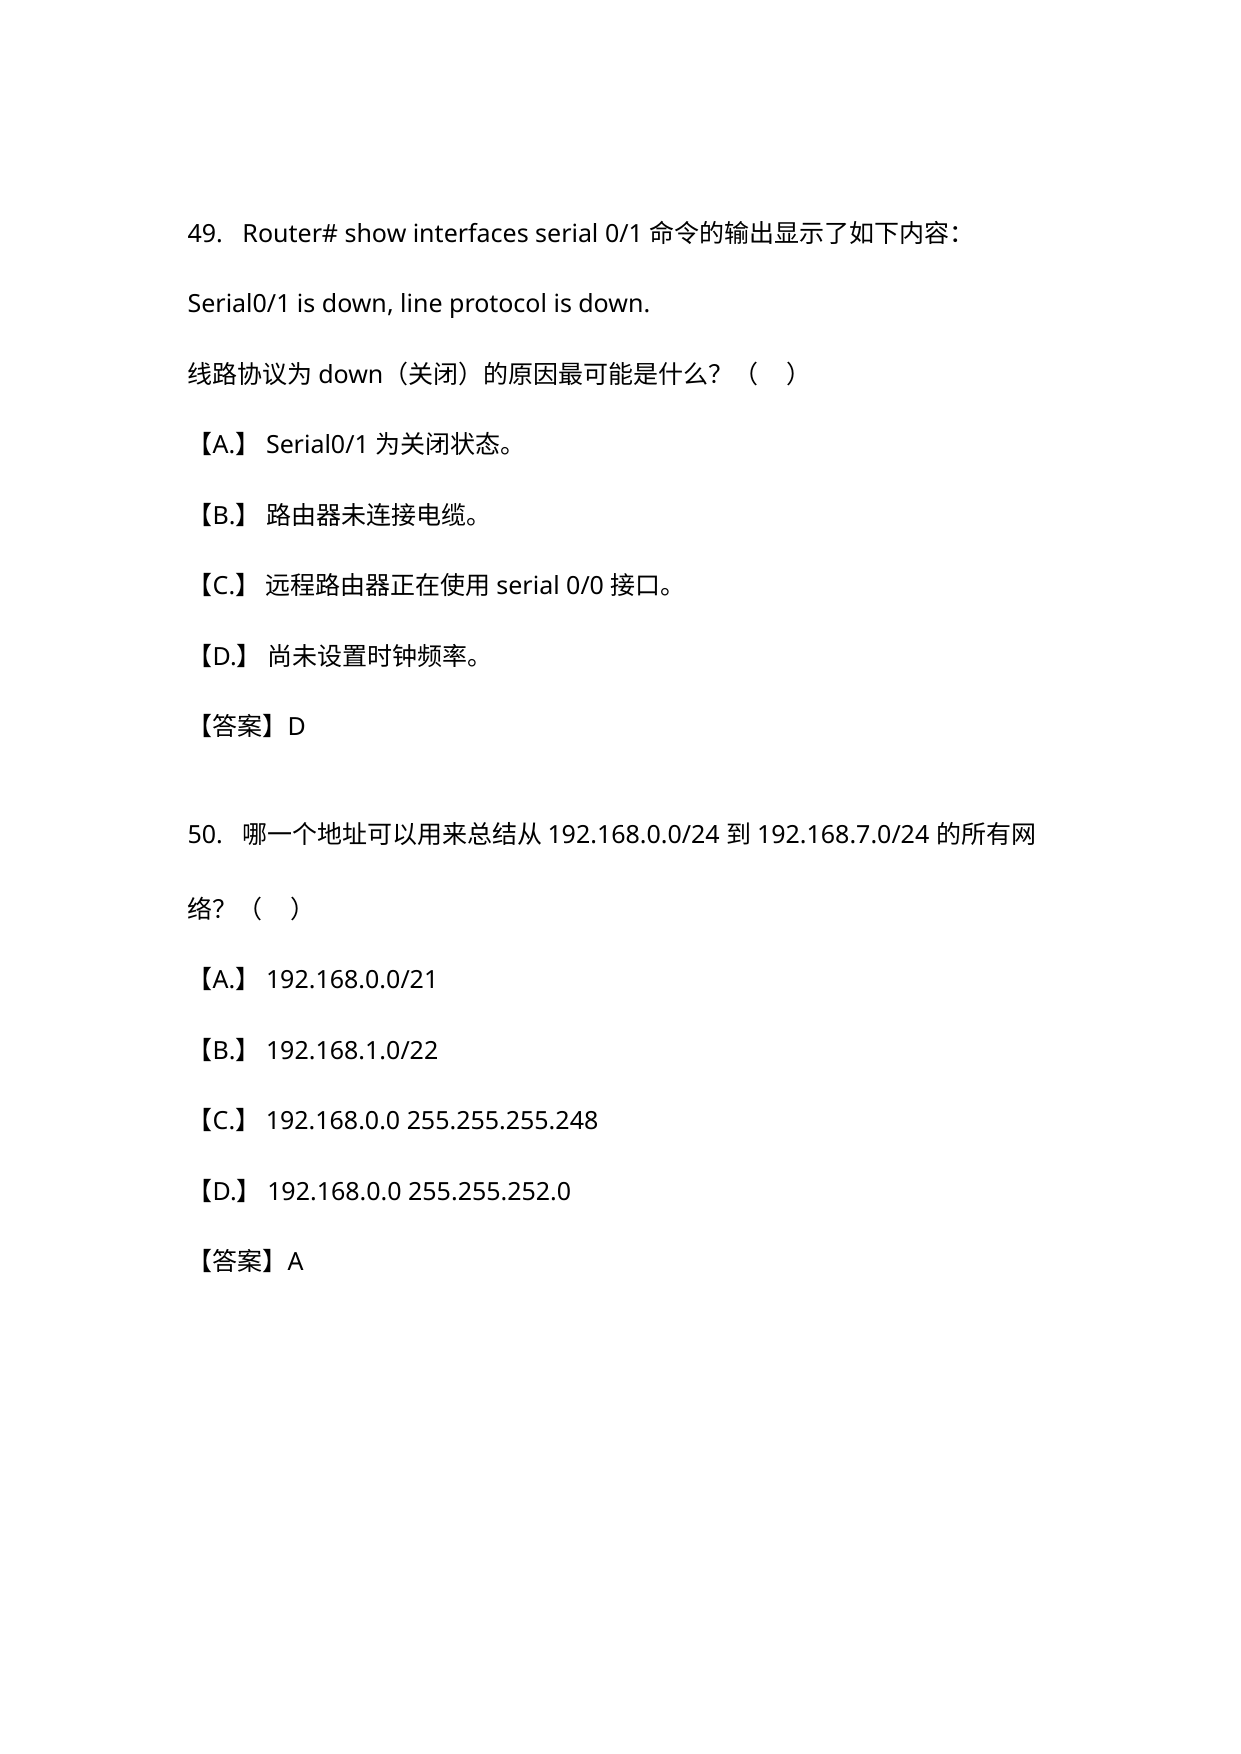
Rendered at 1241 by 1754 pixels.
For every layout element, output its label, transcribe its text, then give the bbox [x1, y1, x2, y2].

text 线路协议为 down（关闭）的原因最可能是什么？（ ） [187, 340, 1053, 405]
list 哪一个地址可以用来总结从192.168.0.0/24 到 192.168.7.0/24 的所有网络？（ ） [187, 800, 1053, 940]
text 【B.】 192.168.1.0/22 [187, 1016, 1053, 1081]
text 【D.】 192.168.0.0 255.255.252.0 [187, 1157, 1053, 1222]
text 【A.】 Serial0/1 为关闭状态。 [187, 411, 1053, 476]
text 【A.】 192.168.0.0/21 [187, 945, 1053, 1010]
text 【答案】A [187, 1227, 1053, 1292]
text 【D.】 尚未设置时钟频率。 [187, 622, 1053, 687]
list Router# show interfaces serial 0/1 命令的输出显示了如下内容： [187, 199, 1053, 264]
text 【答案】D [187, 692, 1053, 757]
text 【C.】 192.168.0.0 255.255.255.248 [187, 1086, 1053, 1151]
text Serial0/1 is down, line protocol is down. [187, 270, 1053, 335]
text 【C.】 远程路由器正在使用 serial 0/0 接口。 [187, 551, 1053, 616]
text 【B.】 路由器未连接电缆。 [187, 481, 1053, 546]
